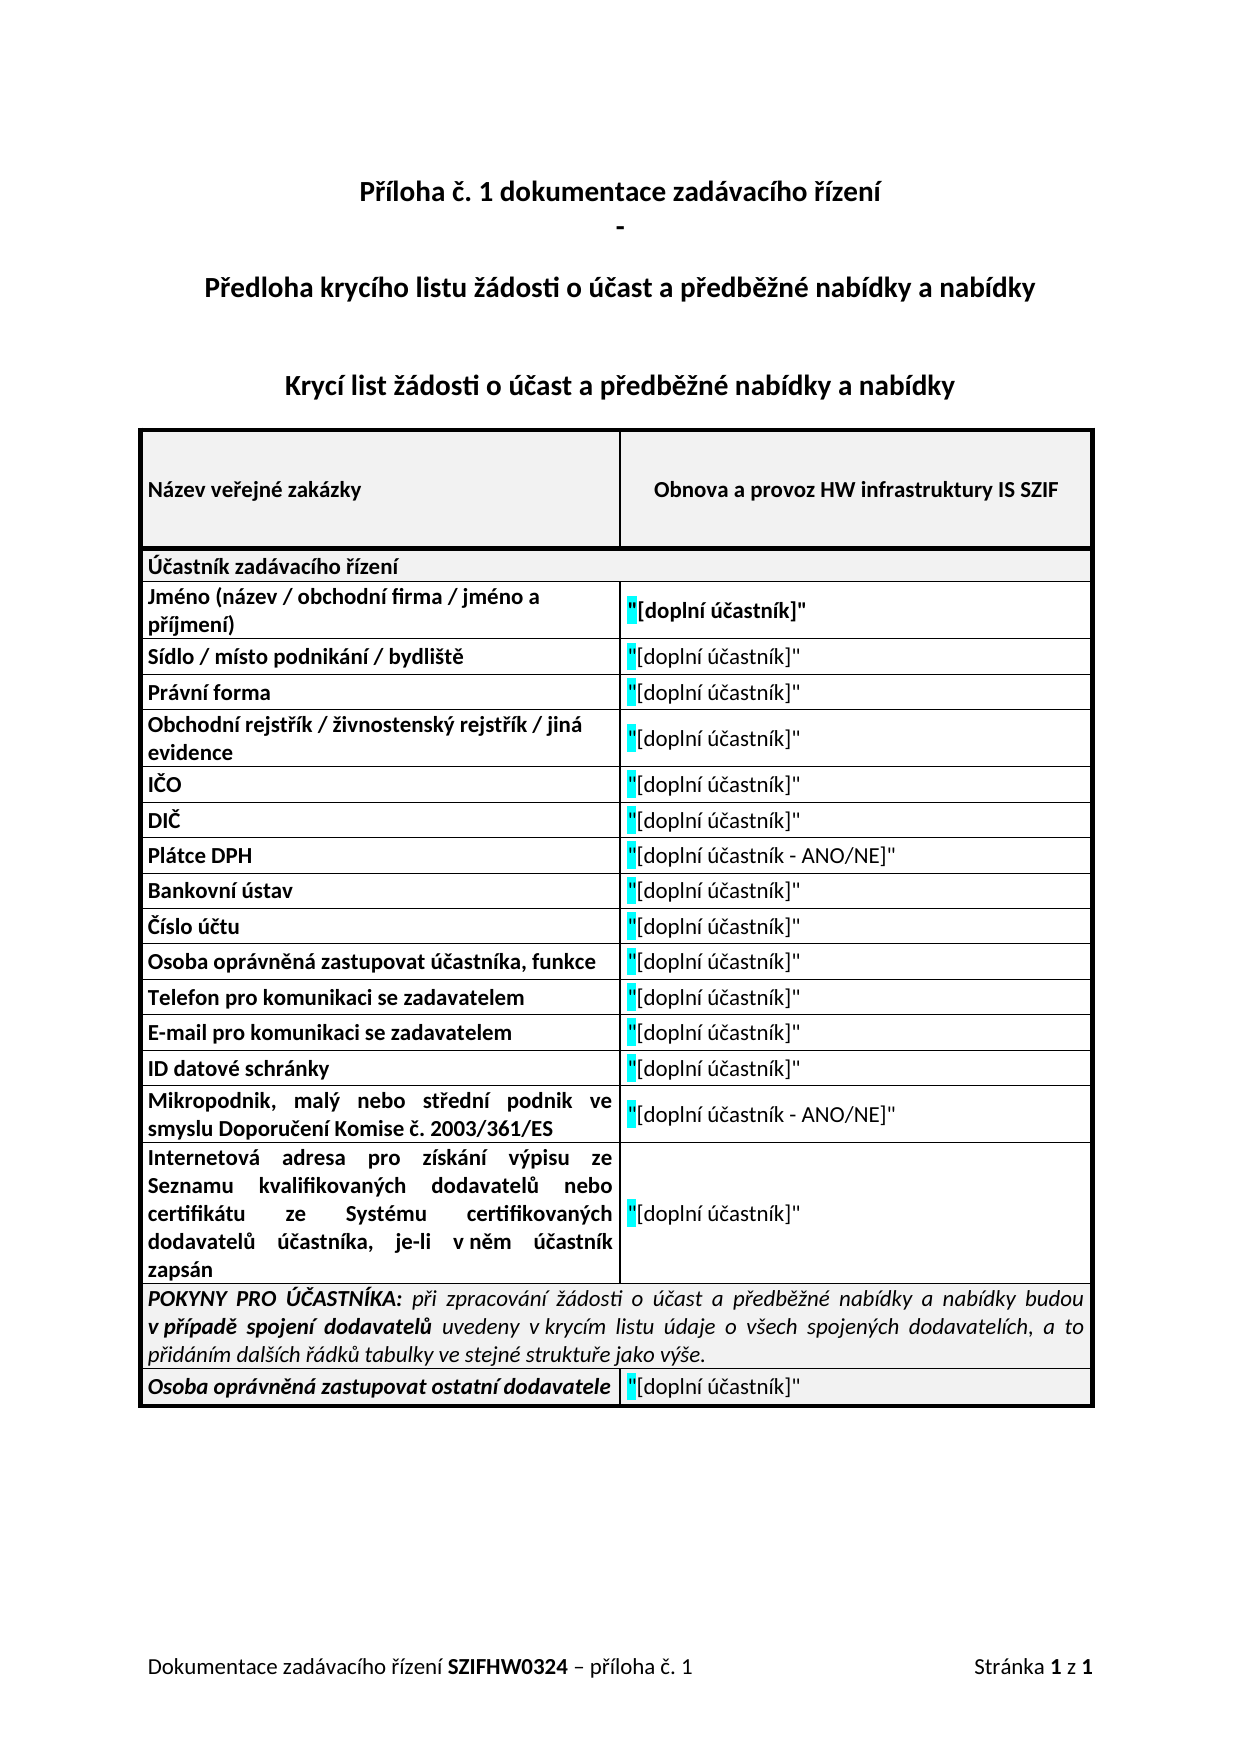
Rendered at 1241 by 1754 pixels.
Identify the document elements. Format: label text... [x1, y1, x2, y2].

table_header Název veřejné zakázky [143, 432, 619, 546]
table_cell Obchodní rejstřík / živnostenský rejstřík / jiná evidence [143, 710, 619, 766]
table_cell POKYNY PRO ÚČASTNÍKA: při zpracování žádosti o účast a předběžné nabídky a nabídky budou v případě spojení dodavatelů uvedeny v krycím listu údaje o všech spojených dodavatelích, a to přidáním dalších řádků tabulky ve stejné struktuře jako výše. [143, 1284, 1090, 1368]
table_cell IČO [143, 767, 619, 802]
table_cell Číslo účtu [143, 909, 619, 943]
table_cell [621, 767, 1090, 802]
table_cell Sídlo / místo podnikání / bydliště [143, 639, 619, 674]
table_cell [621, 639, 1090, 674]
table_cell [621, 582, 1090, 638]
table_cell Mikropodnik, malý nebo střední podnik ve smyslu Doporučení Komise č. 2003/361/ES [143, 1086, 619, 1142]
text Příloha č. 1 dokumentace zadávacího řízení [148, 173, 1093, 208]
table_header Obnova a provoz HW infrastruktury IS SZIF [621, 432, 1090, 546]
table_cell [621, 675, 1090, 709]
table_cell [621, 1086, 1090, 1142]
text Krycí list žádosti o účast a předběžné nabídky a nabídky [148, 367, 1093, 403]
table_cell Bankovní ústav [143, 874, 619, 908]
table_cell Účastník zadávacího řízení [143, 551, 1090, 581]
table_cell Internetová adresa pro získání výpisu ze Seznamu kvalifikovaných dodavatelů nebo certifikátu ze Systému certifikovaných dodavatelů účastníka, je-li v něm účastník zapsán [143, 1143, 619, 1283]
table_cell Osoba oprávněná zastupovat ostatní dodavatele [143, 1369, 619, 1404]
table_cell [621, 1051, 1090, 1085]
table_cell [621, 803, 1090, 837]
table_cell Jméno (název / obchodní firma / jméno a příjmení) [143, 582, 619, 638]
text - [148, 208, 1093, 244]
table_cell [621, 980, 1090, 1014]
table_cell Osoba oprávněná zastupovat účastníka, funkce [143, 944, 619, 979]
table_cell [621, 944, 1090, 979]
table_cell E-mail pro komunikaci se zadavatelem [143, 1015, 619, 1049]
table_cell DIČ [143, 803, 619, 837]
text Předloha krycího listu žádosti o účast a předběžné nabídky a nabídky [148, 269, 1093, 304]
table_cell [621, 874, 1090, 908]
table_cell [621, 1143, 1090, 1283]
table_cell [621, 1015, 1090, 1049]
table_cell Telefon pro komunikaci se zadavatelem [143, 980, 619, 1014]
table_cell Plátce DPH [143, 838, 619, 872]
table_cell [621, 909, 1090, 943]
table_cell ID datové schránky [143, 1051, 619, 1085]
table_cell [621, 710, 1090, 766]
table_cell Právní forma [143, 675, 619, 709]
table_cell [621, 838, 1090, 872]
table_cell [621, 1369, 1090, 1404]
